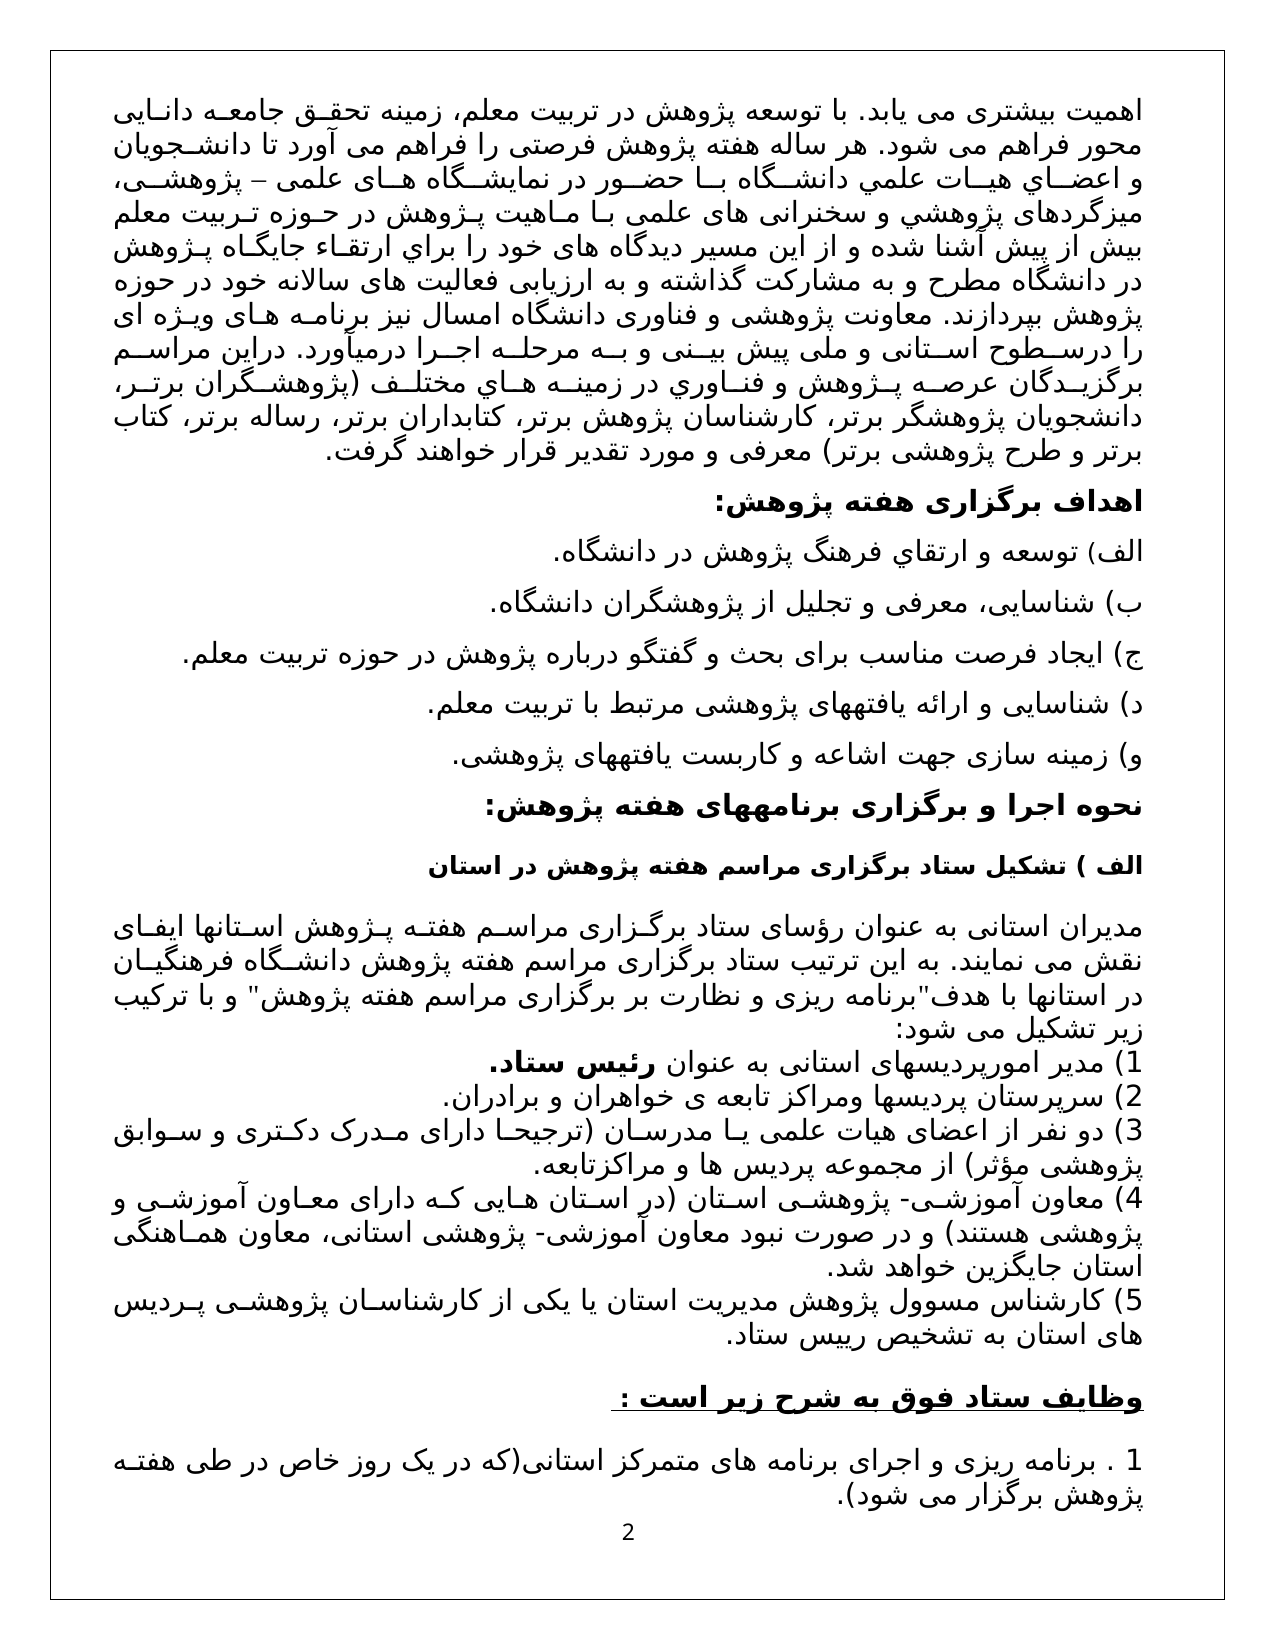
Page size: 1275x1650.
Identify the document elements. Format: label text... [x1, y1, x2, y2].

text 1 . برنامه ریزی و اجرای برنامه های متمرکز استانی(که در یک روز خاص در طی هفته پژوهش برگزار می شود). [112, 1444, 1144, 1512]
text اهداف برگزاری هفته پژوهش: [112, 484, 1144, 518]
text مدیران استانی به عنوان رؤسای ستاد برگزاری مراسم هفته پژوهش استانها ایفای نقش می نمایند. به این ترتیب ستاد برگزاری مراسم هفته پژوهش دانشگاه فرهنگیان در استانها با هدف"برنامه ریزی و نظارت بر برگزاری مراسم هفته پژوهش" و با ترکیب زیر تشکیل می شود: [112, 910, 1144, 1046]
text 2) سرپرستان پردیسها ومراکز تابعه ی خواهران و برادران. [112, 1080, 1144, 1114]
text د) شناسایی و ارائه یافتههای پژوهشی مرتبط با تربیت معلم. [112, 687, 1144, 721]
text الف ) تشکیل ستاد برگزاری مراسم هفته پژوهش در استان [112, 851, 1144, 881]
text 1) مدیر امورپردیسهای استانی به عنوان رئیس ستاد. [112, 1046, 1144, 1080]
text و) زمینه سازی جهت اشاعه و کاربست یافته‏‏های پژوهشی. [112, 737, 1144, 772]
text 5) کارشناس مسوول پژوهش مدیریت استان یا یکی از کارشناسان پژوهشی پردیس های استان به تشخیص رییس ستاد. [112, 1283, 1144, 1351]
text ب) شناسایی، معرفی و تجليل از پژوهشگران دانشگاه. [112, 585, 1144, 619]
text 4) معاون آموزشی- پژوهشی استان (در استان هایی که دارای معاون آموزشی و پژوهشی هستند) و در صورت نبود معاون آموزشی- پژوهشی استانی، معاون هماهنگی استان جایگزین خواهد شد. [112, 1182, 1144, 1283]
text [112, 94, 1144, 467]
text وظایف ستاد فوق به شرح زیر است : [112, 1381, 1144, 1414]
text نحوه اجرا و برگزاری برنامههای هفته پژوهش: [112, 788, 1144, 822]
text 3) دو نفر از اعضای هیات علمی یا مدرسان (ترجیحا دارای مدرک دکتری و سوابق پژوهشی مؤثر) از مجموعه پردیس ها و مراکزتابعه. [112, 1114, 1144, 1182]
text الف) توسعه و ارتقاي فرهنگ پژوهش در دانشگاه. [112, 535, 1144, 569]
text ج) ایجاد فرصت مناسب برای بحث و گفتگو درباره پژوهش در حوزه تربیت معلم. [112, 636, 1144, 670]
